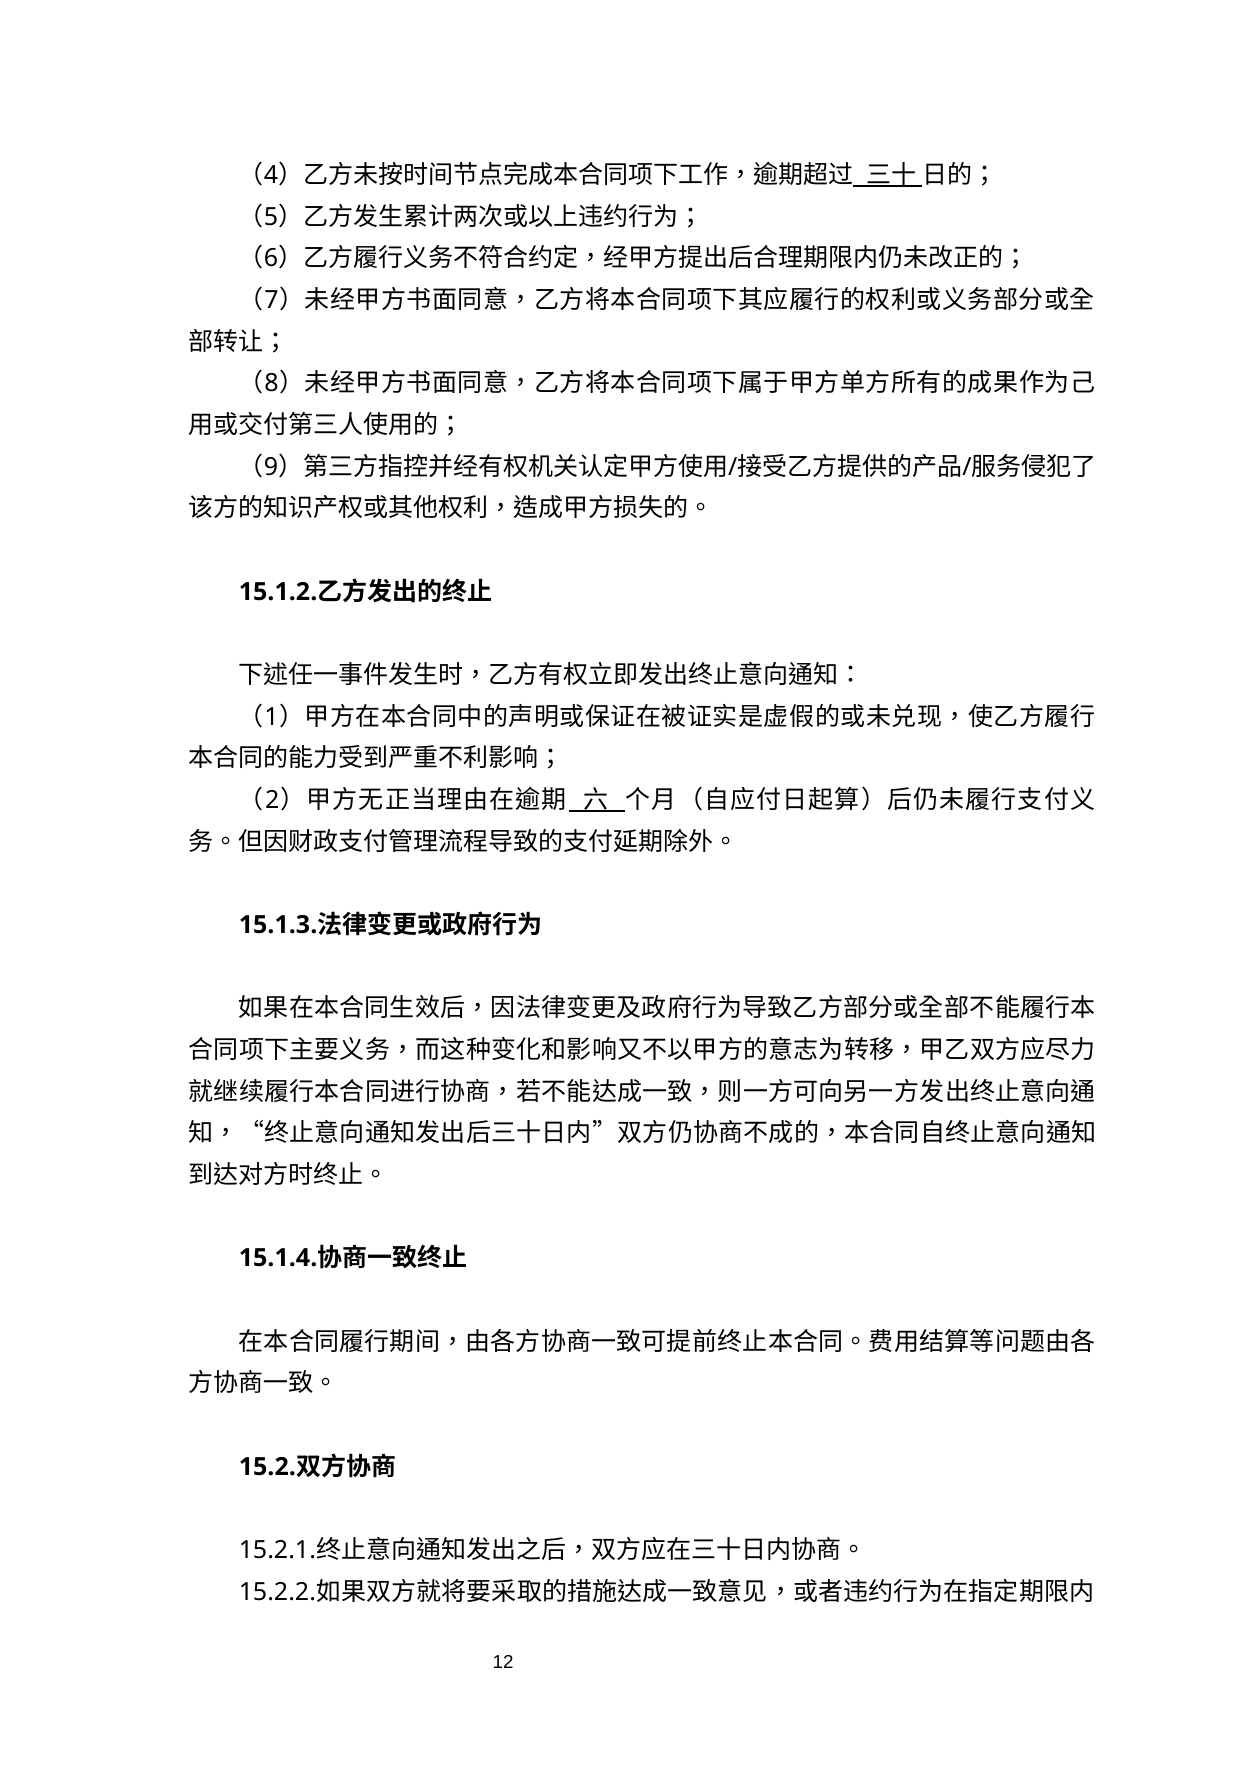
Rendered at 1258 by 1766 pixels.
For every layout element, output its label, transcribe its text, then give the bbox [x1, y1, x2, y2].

text （4）乙方未按时间节点完成本合同项下工作，逾期超过 三十 日的； [188, 150, 1096, 192]
text （8）未经甲方书面同意，乙方将本合同项下属于甲方单方所有的成果作为己用或交付第三人使用的； [188, 358, 1096, 442]
text 在本合同履行期间，由各方协商一致可提前终止本合同。费用结算等问题由各方协商一致。 [188, 1317, 1096, 1400]
text （6）乙方履行义务不符合约定，经甲方提出后合理期限内仍未改正的； [188, 233, 1096, 275]
text （7）未经甲方书面同意，乙方将本合同项下其应履行的权利或义务部分或全部转让； [188, 275, 1096, 358]
text （9）第三方指控并经有权机关认定甲方使用/接受乙方提供的产品/服务侵犯了该方的知识产权或其他权利，造成甲方损失的。 [188, 442, 1096, 525]
text 15.2.双方协商 [188, 1442, 1096, 1483]
text 15.1.2.乙方发出的终止 [188, 567, 1096, 608]
text 下述任一事件发生时，乙方有权立即发出终止意向通知： [188, 650, 1096, 692]
text （5）乙方发生累计两次或以上违约行为； [188, 192, 1096, 233]
text （1）甲方在本合同中的声明或保证在被证实是虚假的或未兑现，使乙方履行本合同的能力受到严重不利影响； [188, 692, 1096, 775]
text 15.2.1.终止意向通知发出之后，双方应在三十日内协商。 [188, 1525, 1096, 1567]
text 如果在本合同生效后，因法律变更及政府行为导致乙方部分或全部不能履行本合同项下主要义务，而这种变化和影响又不以甲方的意志为转移，甲乙双方应尽力就继续履行本合同进行协商，若不能达成一致，则一方可向另一方发出终止意向通知，“终止意向通知发出后三十日内”双方仍协商不成的，本合同自终止意向通知到达对方时终止。 [188, 983, 1096, 1192]
text 15.1.3.法律变更或政府行为 [188, 900, 1096, 942]
text 15.1.4.协商一致终止 [188, 1233, 1096, 1275]
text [188, 1567, 1096, 1608]
text （2）甲方无正当理由在逾期 六 个月（自应付日起算）后仍未履行支付义务。但因财政支付管理流程导致的支付延期除外。 [188, 775, 1096, 858]
